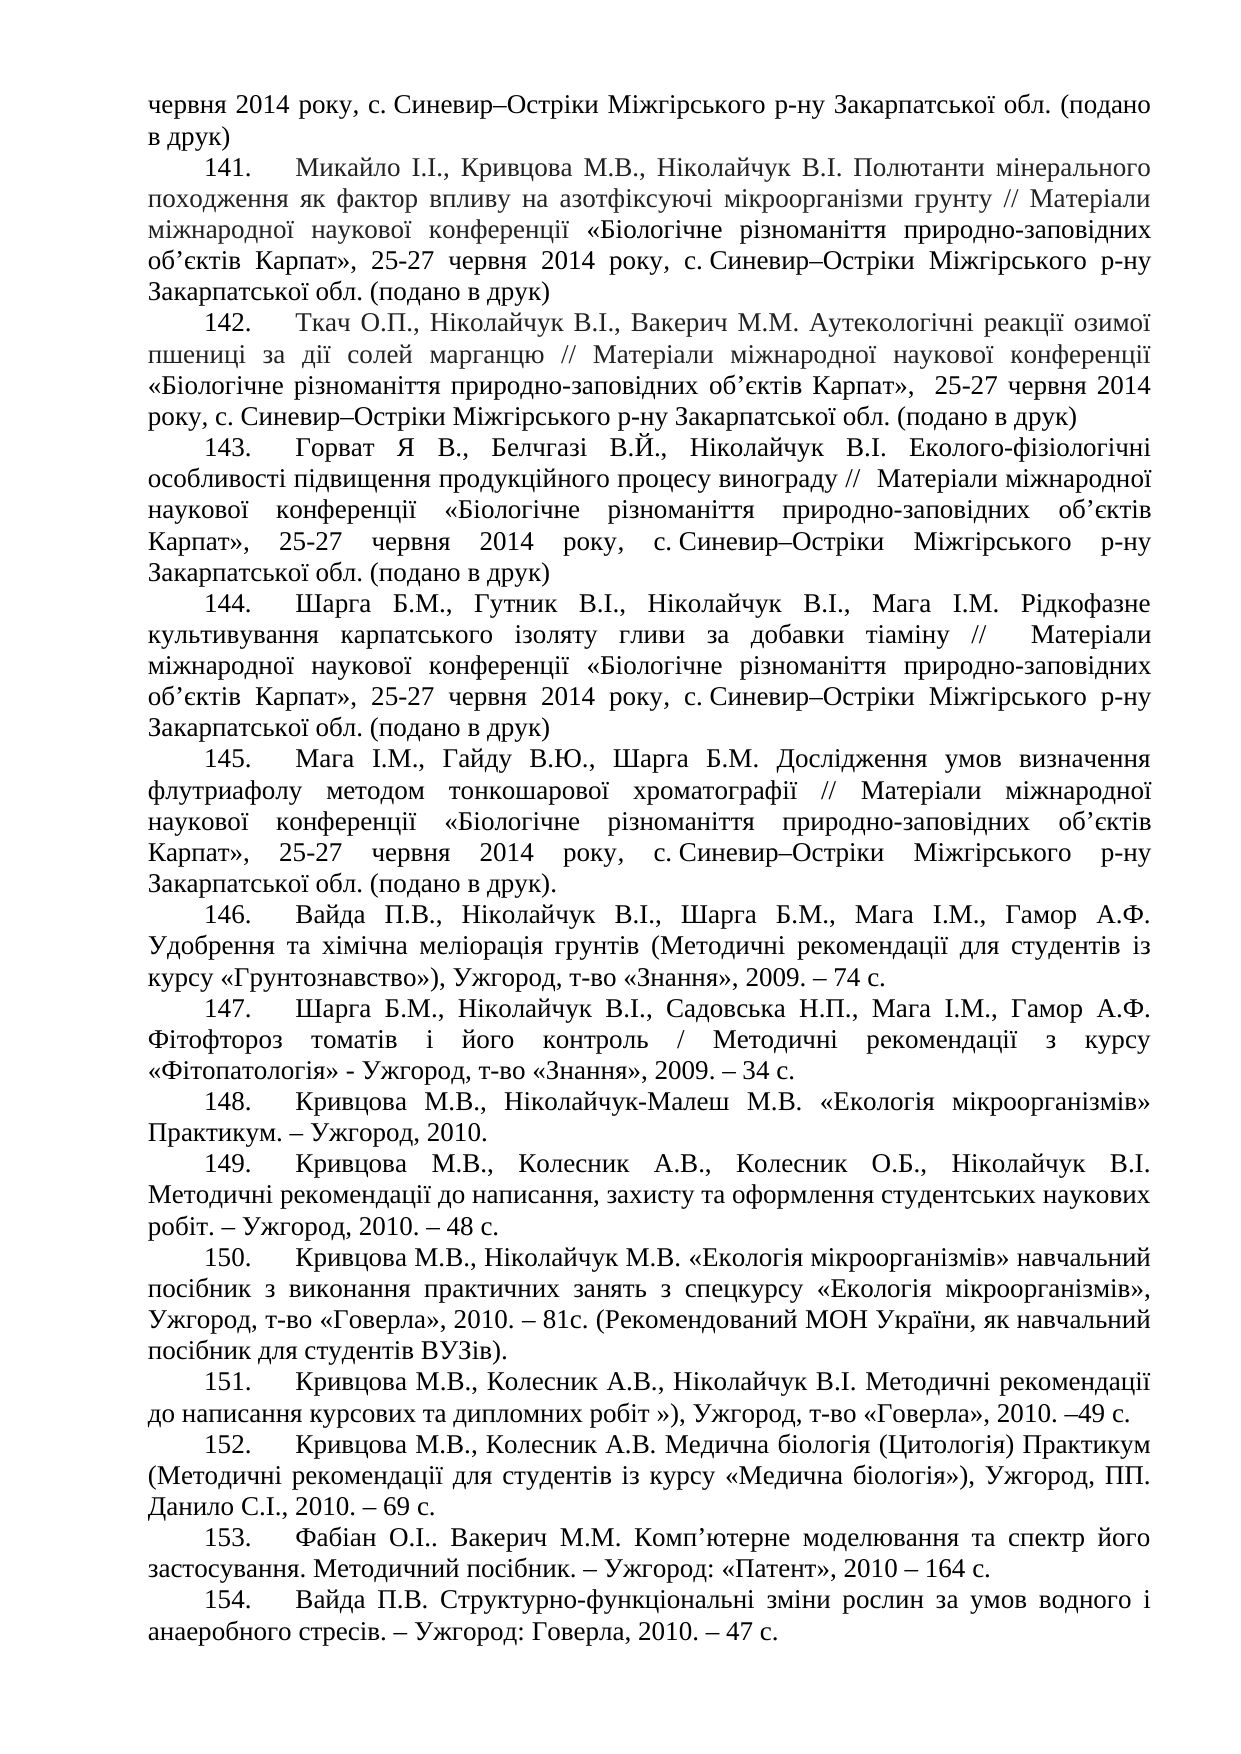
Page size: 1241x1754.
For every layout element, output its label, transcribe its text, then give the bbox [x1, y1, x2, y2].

list Кривцова М.В., Ніколайчук-Малеш М.В. «Екологія мікроорганізмів» Практикум. – Ужгород, 2010. [148, 1085, 1152, 1147]
list Горват Я В., Белчгазі В.Й., Ніколайчук В.І. Еколого-фізіологічні особливості підвищення продукційного процесу винограду // Матеріали міжнародної наукової конференції «Біологічне різноманіття природно-заповідних об’єктів Карпат», 25-27 червня 2014 року, с. Синевир–Остріки Міжгірського р-ну Закарпатської обл. (подано в друк) [148, 431, 1152, 587]
list Шарга Б.М., Гутник В.І., Ніколайчук В.І., Мага І.М. Рідкофазне культивування карпатського ізоляту гливи за добавки тіаміну // Матеріали міжнародної наукової конференції «Біологічне різноманіття природно-заповідних об’єктів Карпат», 25-27 червня 2014 року, с. Синевир–Остріки Міжгірського р-ну Закарпатської обл. (подано в друк) [148, 587, 1152, 743]
list Вайда П.В., Ніколайчук В.І., Шарга Б.М., Мага І.М., Гамор А.Ф. Удобрення та хімічна меліорація грунтів (Методичні рекомендації для студентів із курсу «Грунтознавство»), Ужгород, т-во «Знання», 2009. – 74 с. [148, 898, 1152, 992]
list Фабіан О.І.. Вакерич М.М. Комп’ютерне моделювання та спектр його застосування. Методичний посібник. – Ужгород: «Патент», 2010 – 164 с. [148, 1521, 1152, 1583]
list Мага І.М., Гайду В.Ю., Шарга Б.М. Дослідження умов визначення флутриафолу методом тонкошарової хроматографії // Матеріали міжнародної наукової конференції «Біологічне різноманіття природно-заповідних об’єктів Карпат», 25-27 червня 2014 року, с. Синевир–Остріки Міжгірського р-ну Закарпатської обл. (подано в друк). [148, 743, 1152, 898]
list Вайда П.В. Структурно-функціональні зміни рослин за умов водного і анаеробного стресів. – Ужгород: Говерла, 2010. – 47 с. [148, 1583, 1152, 1646]
list Кривцова М.В., Колесник А.В. Медична біологія (Цитологія) Практикум (Методичні рекомендації для студентів із курсу «Медична біологія»), Ужгород, ПП. Данило С.І., 2010. – 69 с. [148, 1428, 1152, 1521]
list Кривцова М.В., Колесник А.В., Ніколайчук В.І. Методичні рекомендації до написання курсових та дипломних робіт »), Ужгород, т-во «Говерла», 2010. –49 с. [148, 1366, 1152, 1428]
list Шарга Б.М., Ніколайчук В.І., Садовська Н.П., Мага І.М., Гамор А.Ф. Фітофтороз томатів і його контроль / Методичні рекомендації з курсу «Фітопатологія» - Ужгород, т-во «Знання», 2009. – 34 с. [148, 992, 1152, 1085]
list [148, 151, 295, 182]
list Кривцова М.В., Колесник А.В., Колесник О.Б., Ніколайчук В.І. Методичні рекомендації до написання, захисту та оформлення студентських наукових робіт. – Ужгород, 2010. – 48 с. [148, 1147, 1152, 1241]
list Кривцова М.В., Ніколайчук М.В. «Екологія мікроорганізмів» навчальний посібник з виконання практичних занять з спецкурсу «Екологія мікроорганізмів», Ужгород, т-во «Говерла», 2010. – 81с. (Рекомендований МОН України, як навчальний посібник для студентів ВУЗів). [148, 1241, 1152, 1366]
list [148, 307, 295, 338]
list Ткач О.П., Ніколайчук В.І., Вакерич М.М. Аутекологічні реакції озимої пшениці за дії солей марганцю // Матеріали міжнародної наукової конференції «Біологічне різноманіття природно-заповідних об’єктів Карпат», 25-27 червня 2014 року, с. Синевир–Остріки Міжгірського р-ну Закарпатської обл. (подано в друк) [148, 369, 1152, 431]
list Микайло І.І., Кривцова М.В., Ніколайчук В.І. Полютанти мінерального походження як фактор впливу на азотфіксуючі мікроорганізми грунту // Матеріали міжнародної наукової конференції «Біологічне різноманіття природно-заповідних об’єктів Карпат», 25-27 червня 2014 року, с. Синевир–Остріки Міжгірського р-ну Закарпатської обл. (подано в друк) [148, 213, 1152, 307]
